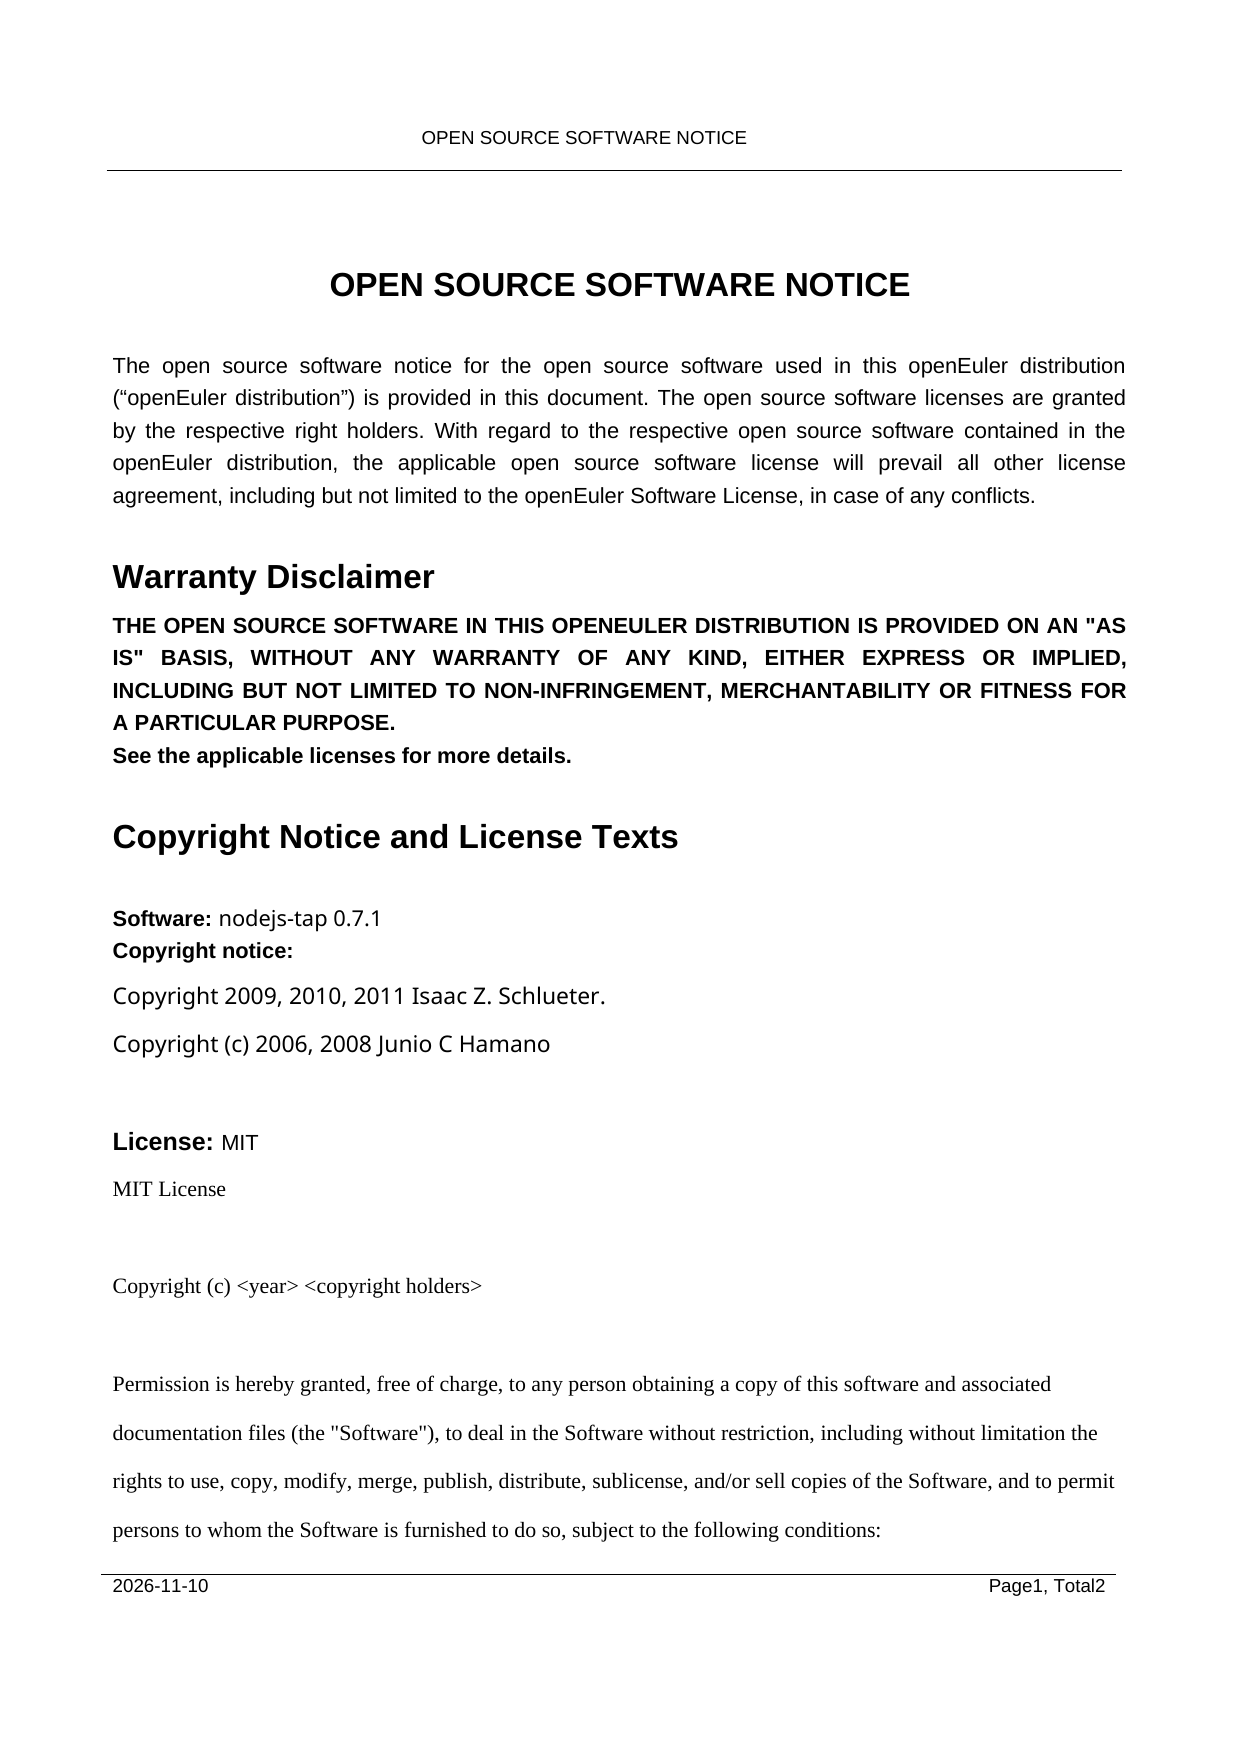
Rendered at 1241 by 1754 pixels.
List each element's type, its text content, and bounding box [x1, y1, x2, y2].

text OPEN SOURCE SOFTWARE NOTICE [112, 251, 1128, 316]
text Copyright notice: [112, 934, 1128, 966]
text Copyright 2009, 2010, 2011 Isaac Z. Schlueter. Copyright (c) 2006, 2008 Junio C Hamano [112, 979, 1128, 1109]
text License: MIT [112, 1125, 1128, 1158]
text Warranty Disclaimer [112, 544, 1128, 609]
text THE OPEN SOURCE SOFTWARE IN THIS OPENEULER DISTRIBUTION IS PROVIDED ON AN "AS IS" BASIS, WITHOUT ANY WARRANTY OF ANY KIND, EITHER EXPRESS OR IMPLIED, INCLUDING BUT NOT LIMITED TO NON-INFRINGEMENT, MERCHANTABILITY OR FITNESS FOR A PARTICULAR PURPOSE. See the applicable licenses for more details. [112, 609, 1128, 771]
text Copyright Notice and License Texts [112, 804, 1128, 869]
text The open source software notice for the open source software used in this openEuler distribution (“openEuler distribution”) is provided in this document. The open source software licenses are granted by the respective right holders. With regard to the respective open source software contained in the openEuler distribution, the applicable open source software license will prevail all other license agreement, including but not limited to the openEuler Software License, in case of any conflicts. [112, 349, 1128, 511]
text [112, 1172, 1128, 1546]
text Software: nodejs-tap 0.7.1 [112, 901, 1128, 934]
